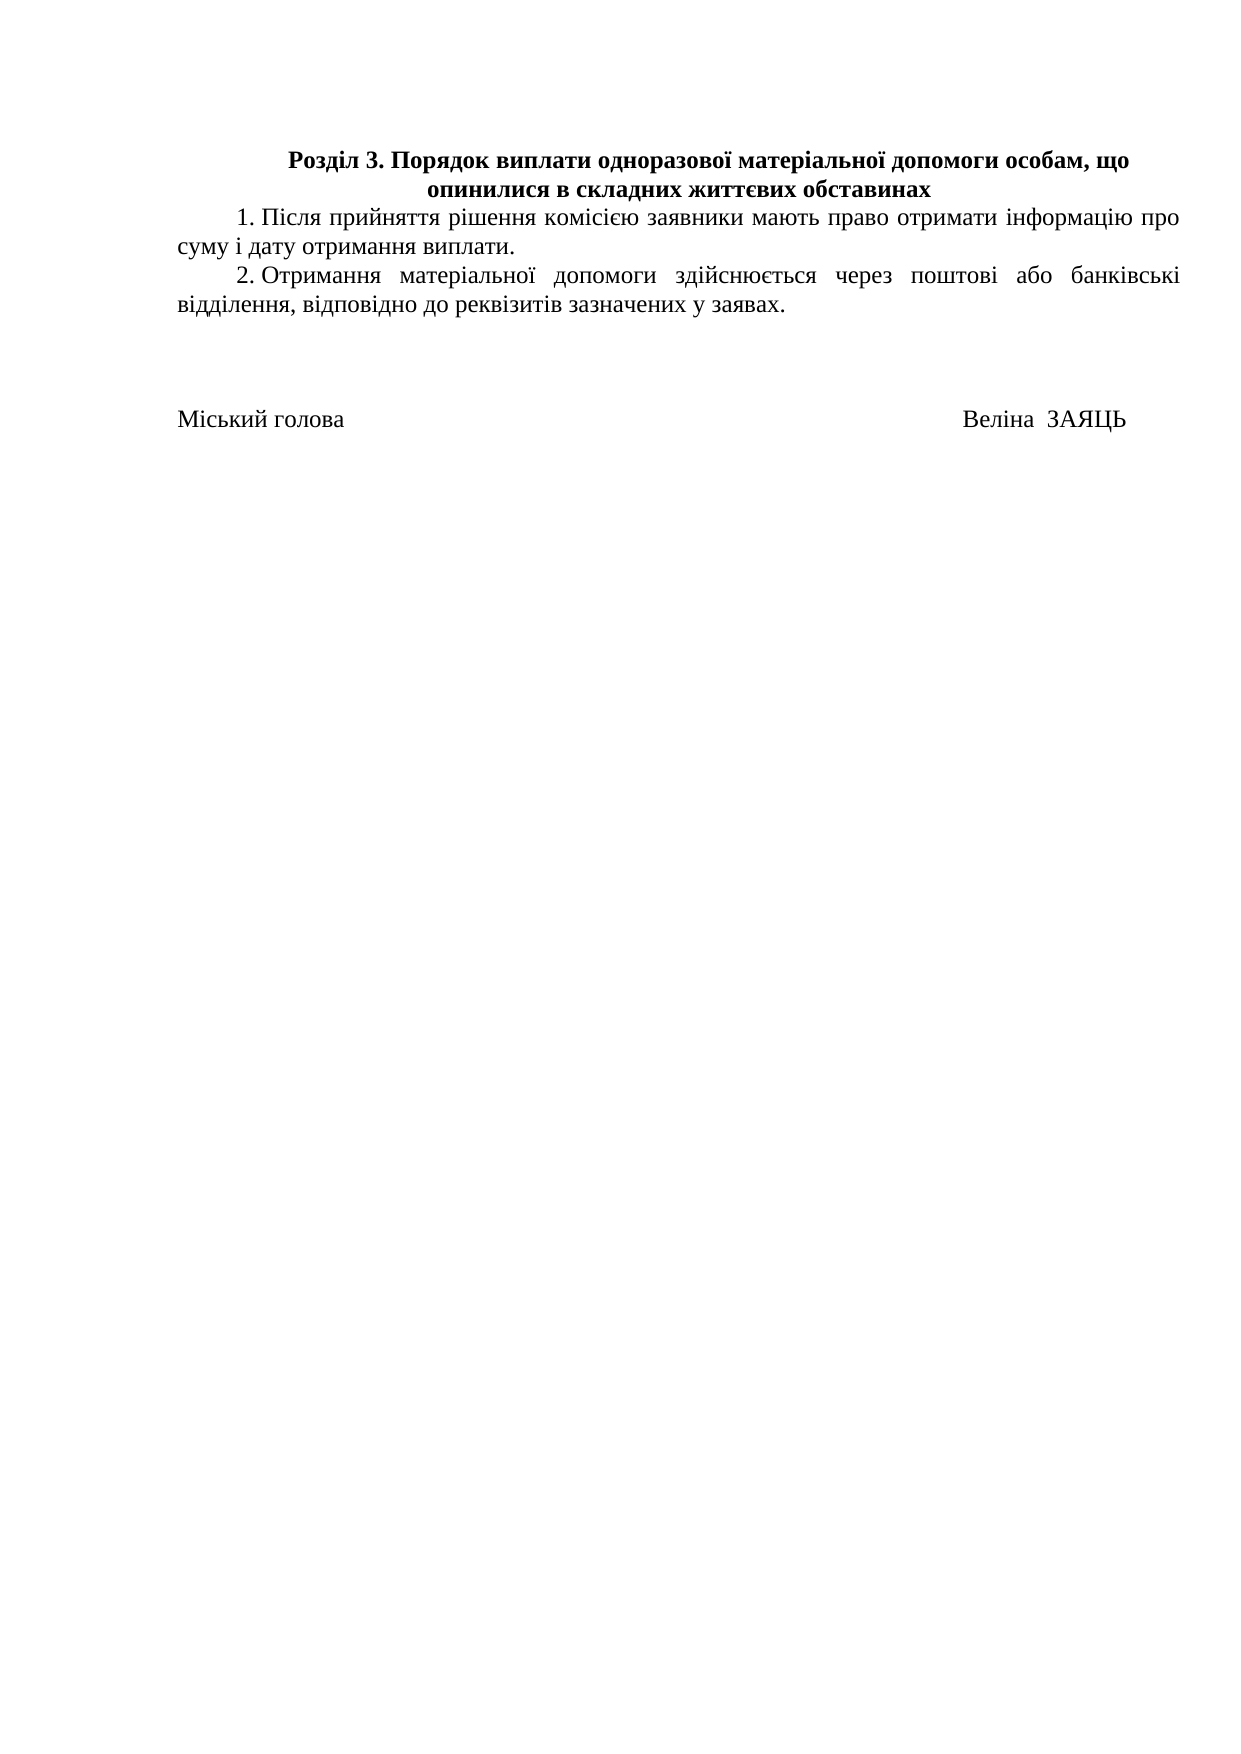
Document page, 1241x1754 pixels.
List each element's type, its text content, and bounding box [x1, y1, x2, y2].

list Отримання матеріальної допомоги здійснюється через поштові або банківські відділення, відповідно до реквізитів зазначених у заявах. [177, 260, 1181, 317]
text Міський голова Веліна ЗАЯЦЬ [177, 404, 1196, 433]
subtitle Розділ 3. Порядок виплати одноразової матеріальної допомоги особам, що опинилися в складних життєвих обставинах [288, 145, 1196, 202]
list Після прийняття рішення комісією заявники мають право отримати інформацію про суму і дату отримання виплати. [177, 202, 1181, 260]
